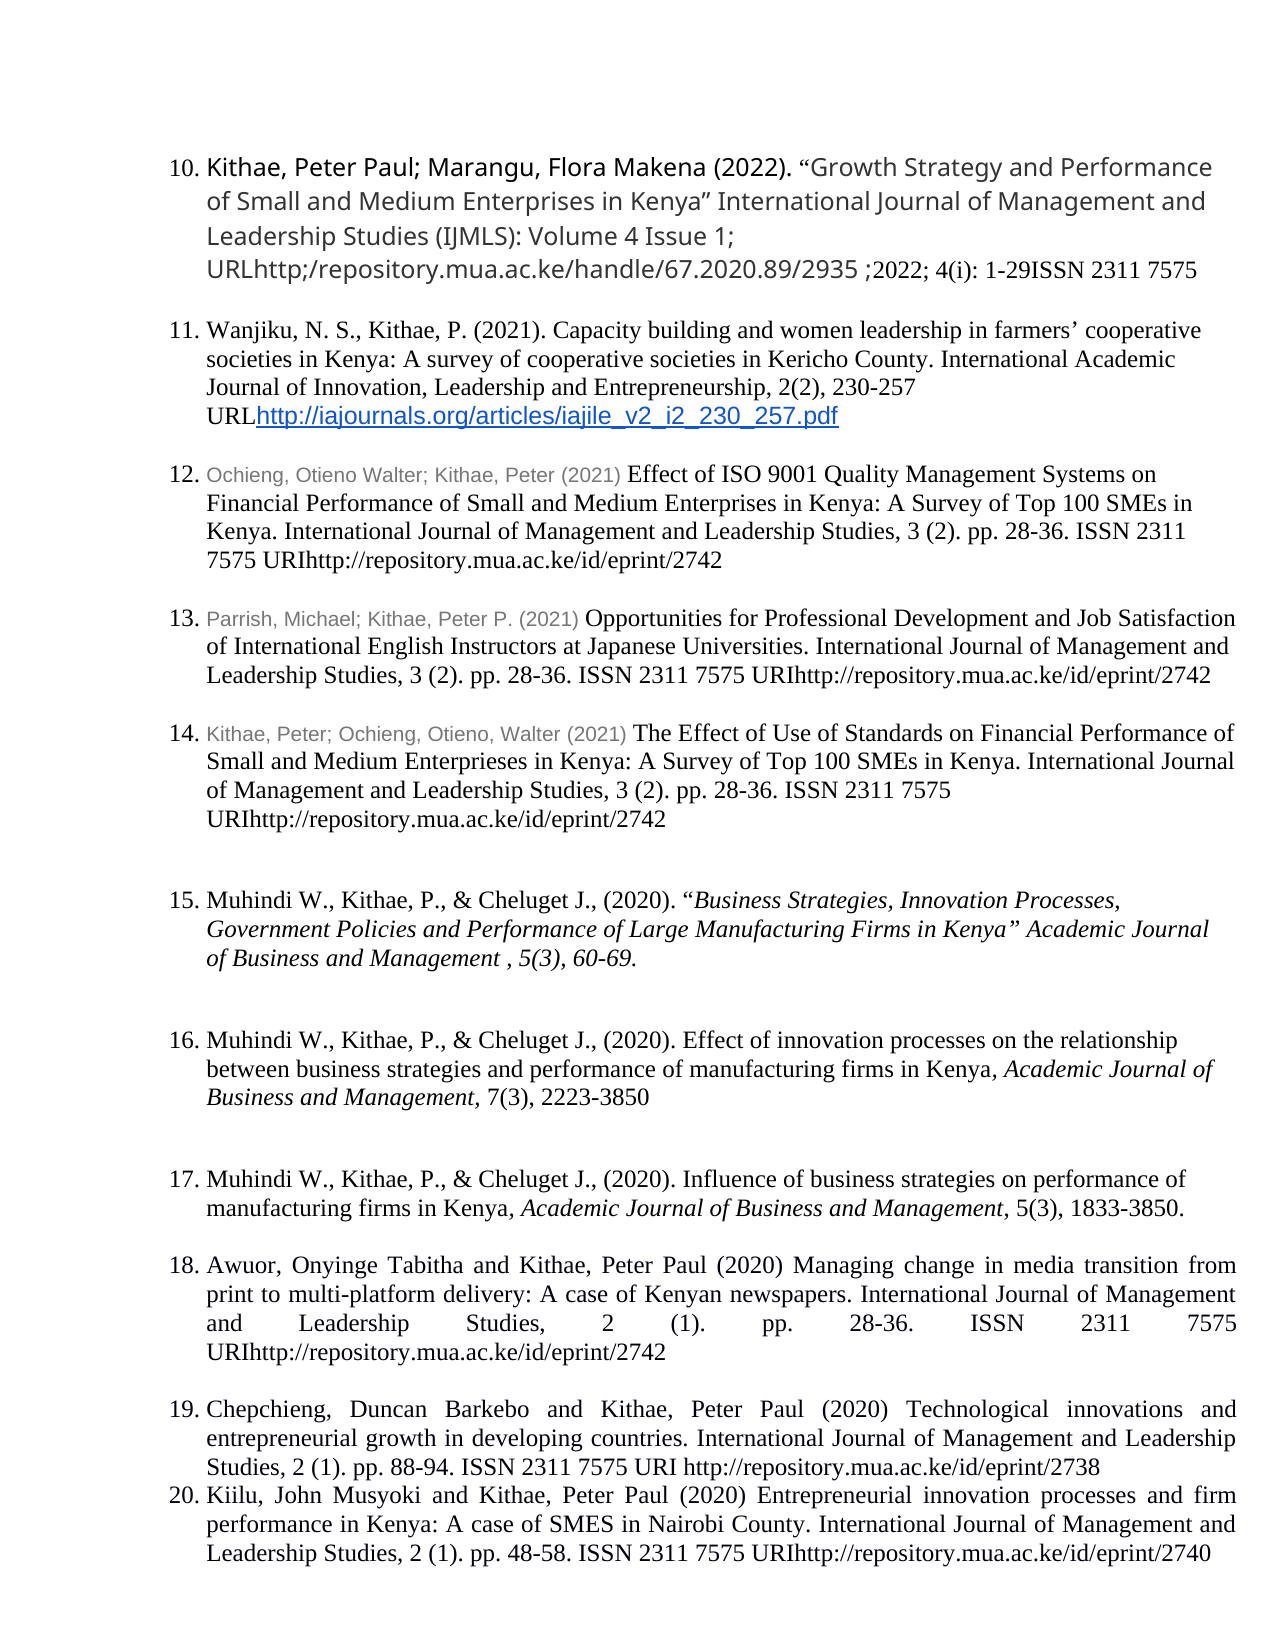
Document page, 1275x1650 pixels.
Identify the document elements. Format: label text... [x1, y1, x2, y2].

list Kiilu, John Musyoki and Kithae, Peter Paul (2020) Entrepreneurial innovation processes and firm performance in Kenya: A case of SMES in Nairobi County. International Journal of Management and Leadership Studies, 2 (1). pp. 48-58. ISSN 2311 7575 URIhttp://repository.mua.ac.ke/id/eprint/2740 [169, 1480, 1237, 1567]
list Wanjiku, N. S., Kithae, P. (2021). Capacity building and women leadership in farmers’ cooperative societies in Kenya: A survey of cooperative societies in Kericho County. International Academic Journal of Innovation, Leadership and Entrepreneurship, 2(2), 230-257 URLhttp://iajournals.org/articles/iajile_v2_i2_230_257.pdf [169, 315, 1237, 430]
list Awuor, Onyinge Tabitha and Kithae, Peter Paul (2020) Managing change in media transition from print to multi-platform delivery: A case of Kenyan newspapers. International Journal of Management and Leadership Studies, 2 (1). pp. 28-36. ISSN 2311 7575 URIhttp://repository.mua.ac.ke/id/eprint/2742 [169, 1250, 1237, 1365]
list Muhindi W., Kithae, P., & Cheluget J., (2020). Effect of innovation processes on the relationship between business strategies and performance of manufacturing firms in Kenya, Academic Journal of Business and Management, 7(3), 2223-3850 [169, 1025, 1237, 1111]
list Chepchieng, Duncan Barkebo and Kithae, Peter Paul (2020) Technological innovations and entrepreneurial growth in developing countries. International Journal of Management and Leadership Studies, 2 (1). pp. 88-94. ISSN 2311 7575 URI http://repository.mua.ac.ke/id/eprint/2738 [169, 1394, 1237, 1480]
list Kithae, Peter Paul; Marangu, Flora Makena (2022). “Growth Strategy and Performance of Small and Medium Enterprises in Kenya” International Journal of Management and Leadership Studies (IJMLS): Volume 4 Issue 1; URLhttp;/repository.mua.ac.ke/handle/67.2020.89/2935 ;2022; 4(i): 1-29ISSN 2311 7575 [169, 150, 1237, 286]
list Parrish, Michael; Kithae, Peter P. (2021) Opportunities for Professional Development and Job Satisfaction of International English Instructors at Japanese Universities. International Journal of Management and Leadership Studies, 3 (2). pp. 28-36. ISSN 2311 7575 URIhttp://repository.mua.ac.ke/id/eprint/2742 [169, 603, 1237, 689]
list Muhindi W., Kithae, P., & Cheluget J., (2020). Influence of business strategies on performance of manufacturing firms in Kenya, Academic Journal of Business and Management, 5(3), 1833-3850. [169, 1164, 1237, 1222]
list Muhindi W., Kithae, P., & Cheluget J., (2020). “Business Strategies, Innovation Processes, Government Policies and Performance of Large Manufacturing Firms in Kenya” Academic Journal of Business and Management , 5(3), 60-69. [169, 886, 1237, 972]
list Ochieng, Otieno Walter; Kithae, Peter (2021) Effect of ISO 9001 Quality Management Systems on Financial Performance of Small and Medium Enterprises in Kenya: A Survey of Top 100 SMEs in Kenya. International Journal of Management and Leadership Studies, 3 (2). pp. 28-36. ISSN 2311 7575 URIhttp://repository.mua.ac.ke/id/eprint/2742 [169, 459, 1237, 574]
list Kithae, Peter; Ochieng, Otieno, Walter (2021) The Effect of Use of Standards on Financial Performance of Small and Medium Enterprieses in Kenya: A Survey of Top 100 SMEs in Kenya. International Journal of Management and Leadership Studies, 3 (2). pp. 28-36. ISSN 2311 7575 URIhttp://repository.mua.ac.ke/id/eprint/2742 [169, 718, 1237, 833]
